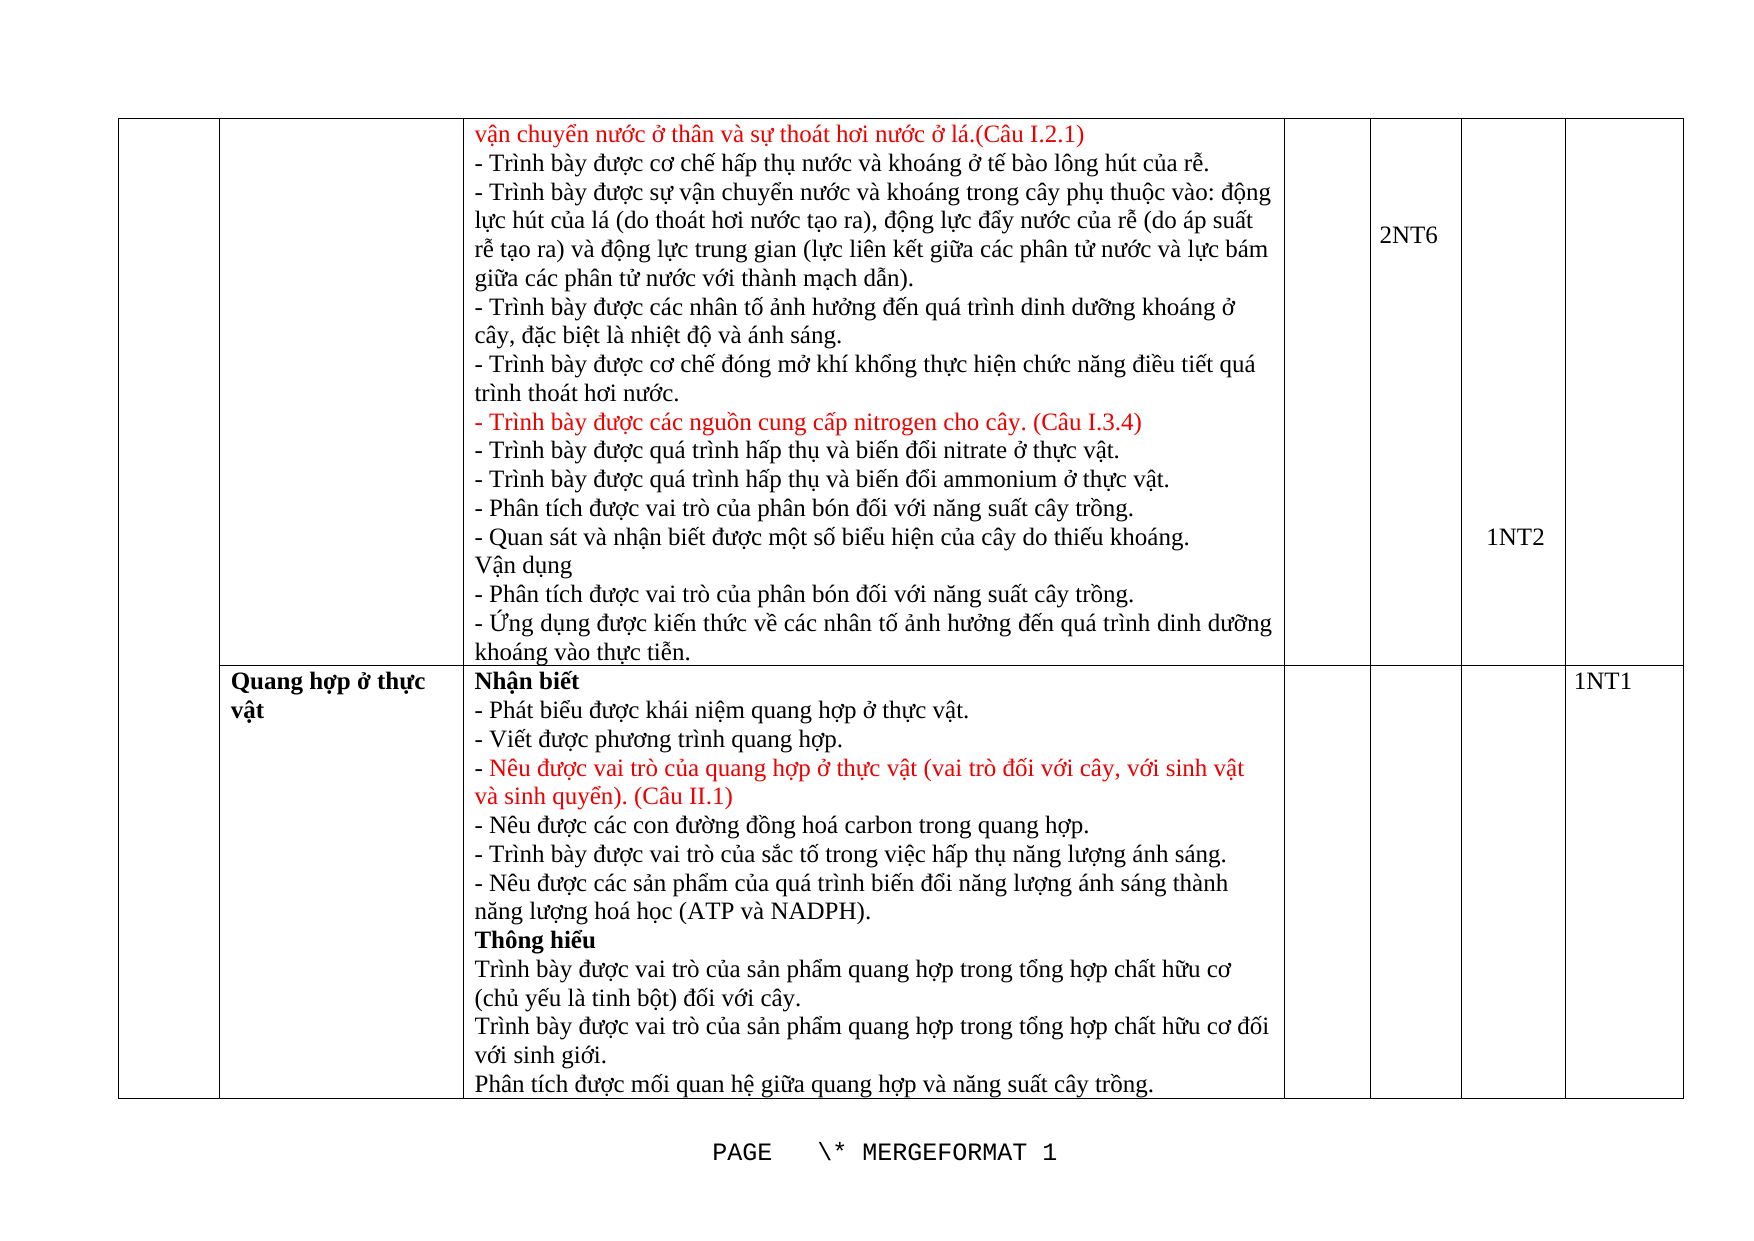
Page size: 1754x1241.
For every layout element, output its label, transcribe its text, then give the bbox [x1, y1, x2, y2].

table_cell [1566, 119, 1683, 665]
table_cell [1285, 119, 1370, 665]
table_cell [119, 119, 219, 1098]
table_cell [1285, 666, 1370, 1098]
table_cell 1NT2 [1462, 119, 1565, 665]
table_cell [464, 119, 1284, 665]
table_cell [1371, 119, 1461, 665]
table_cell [220, 119, 463, 665]
table_cell 1NT1 [1566, 666, 1683, 1098]
table_cell [1462, 666, 1565, 1098]
table_cell [1371, 666, 1461, 1098]
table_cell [220, 666, 463, 1098]
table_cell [464, 666, 1284, 1098]
